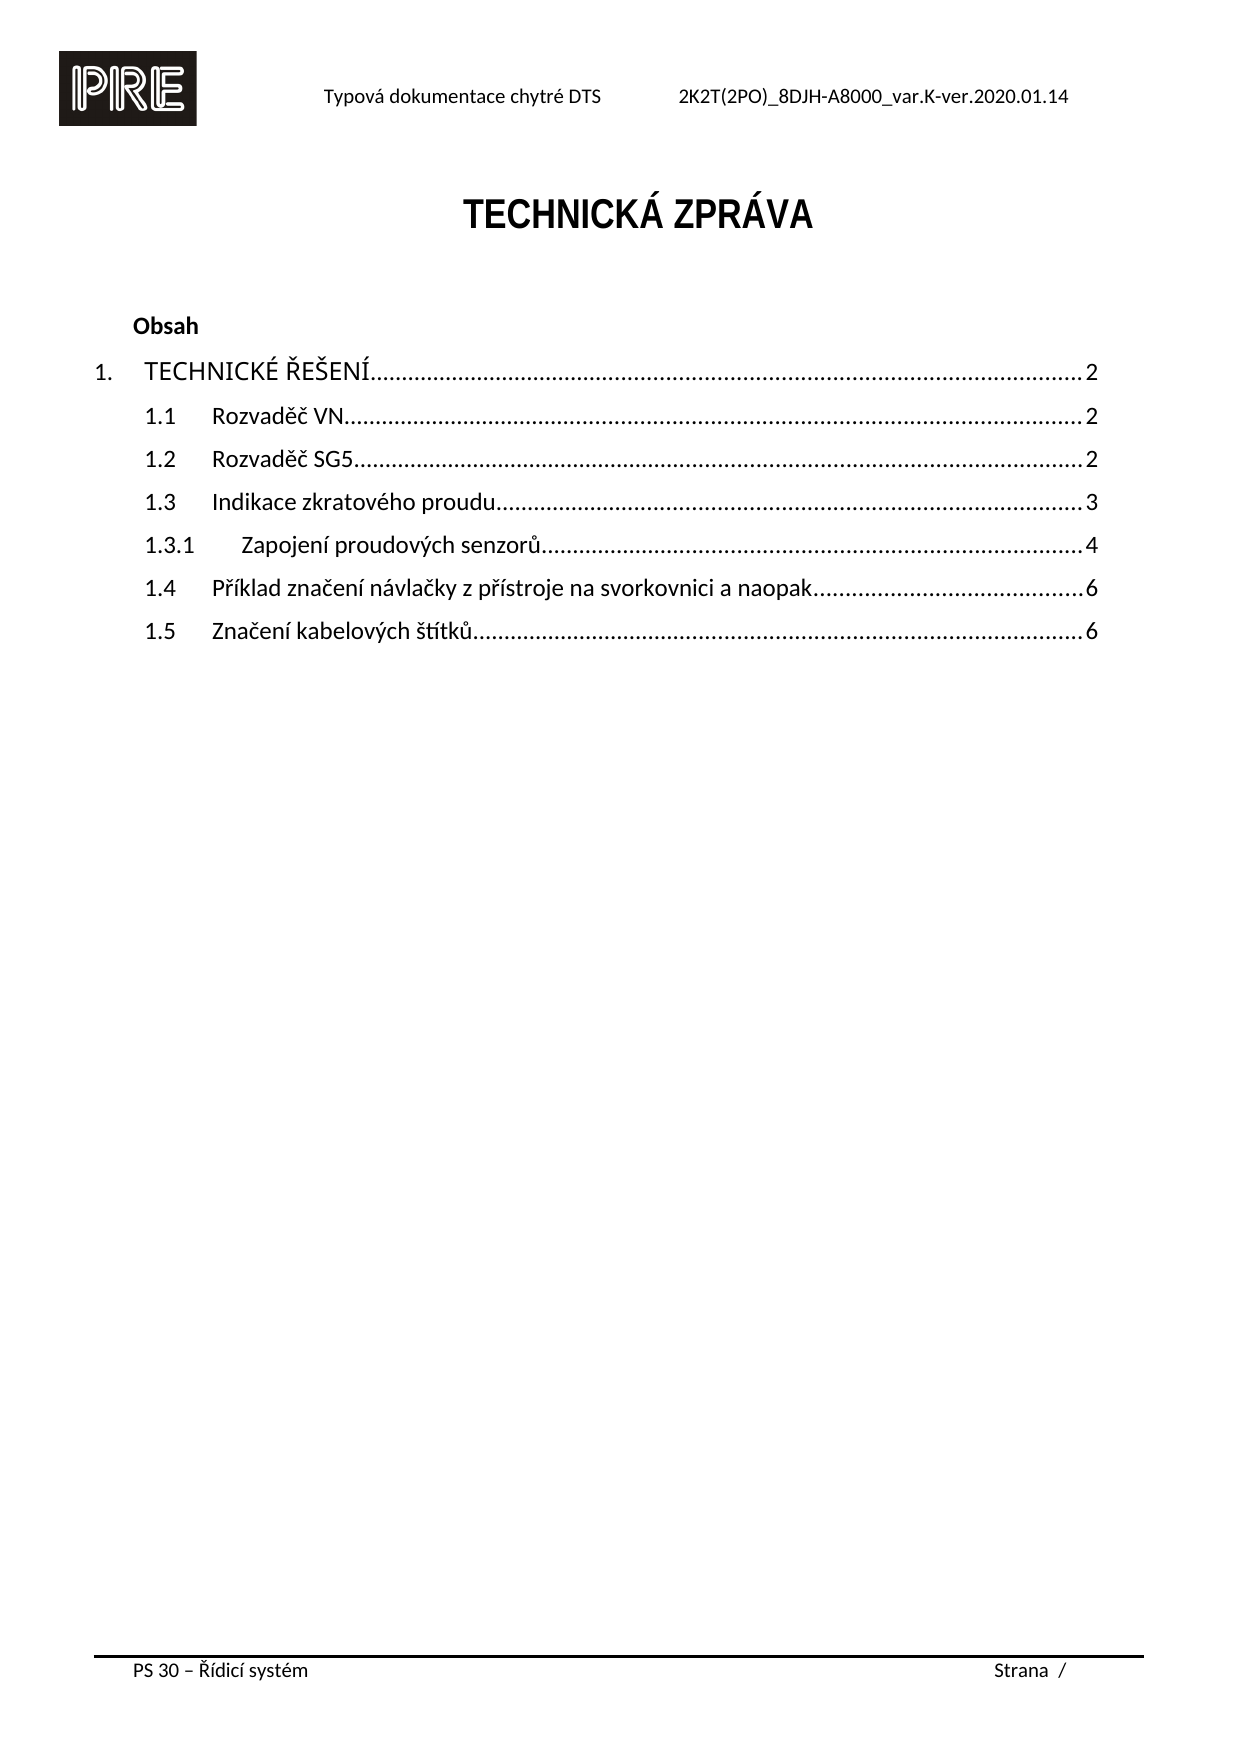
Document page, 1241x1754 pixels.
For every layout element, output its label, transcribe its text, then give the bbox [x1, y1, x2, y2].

text 1. TECHNICKÉ ŘEŠENÍ 2 [94, 353, 1114, 387]
text 1.2 Rozvaděč SG5 2 [144, 443, 1114, 473]
text 1.1 Rozvaděč VN 2 [144, 400, 1114, 430]
text 1.5 Značení kabelových štítků 6 [144, 615, 1114, 646]
text Obsah [94, 310, 1144, 341]
text 1.3 Indikace zkratového proudu 3 [144, 486, 1114, 516]
text TECHNICKÁ ZPRÁVA [94, 190, 1144, 237]
picture [59, 51, 197, 126]
text 1.3.1 Zapojení proudových senzorů 4 [144, 529, 1114, 559]
text 1.4 Příklad značení návlačky z přístroje na svorkovnici a naopak 6 [144, 572, 1114, 602]
